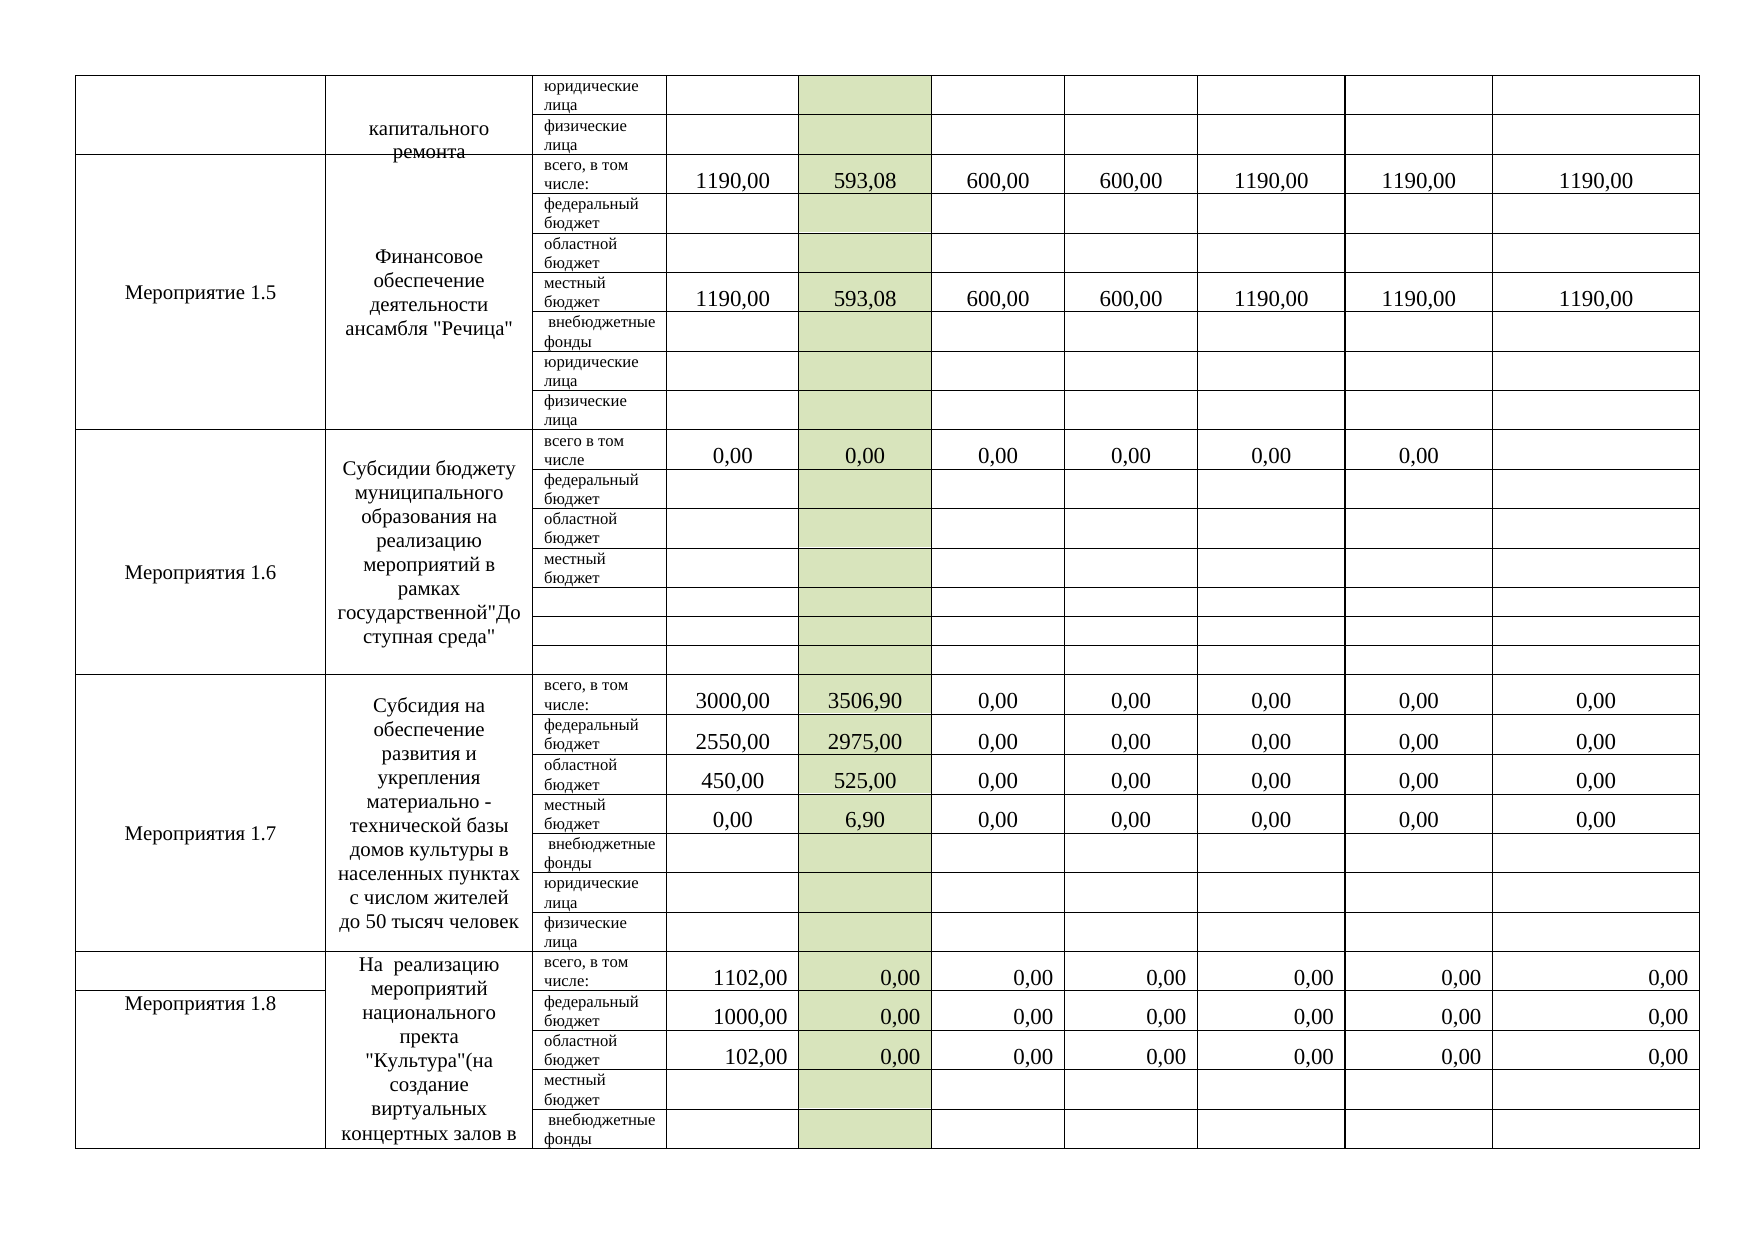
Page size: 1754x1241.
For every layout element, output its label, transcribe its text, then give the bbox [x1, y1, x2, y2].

table_cell физические лица [533, 913, 666, 951]
table_cell 0,00 [1493, 1031, 1699, 1069]
table_cell [1065, 549, 1197, 587]
table_cell [1700, 548, 1724, 587]
table_cell внебюджетные фонды [533, 834, 666, 872]
table_cell [799, 470, 931, 508]
table_cell [667, 1110, 798, 1148]
table_cell [533, 646, 666, 674]
table_cell 0,00 [799, 430, 931, 469]
table_cell [1346, 312, 1492, 351]
table_cell [1700, 674, 1724, 713]
table_cell [1346, 509, 1492, 547]
table_cell [1346, 549, 1492, 587]
table_cell [1700, 587, 1724, 616]
table_cell [932, 312, 1064, 351]
table_cell [1346, 873, 1492, 912]
table_cell 0,00 [1346, 991, 1492, 1030]
table_cell 0,00 [1198, 430, 1344, 469]
table_cell [1700, 114, 1724, 154]
table_cell [1065, 509, 1197, 547]
table_cell 0,00 [1346, 715, 1492, 754]
table_cell [1346, 391, 1492, 429]
table_cell [1700, 912, 1724, 951]
table_cell 0,00 [1493, 952, 1699, 990]
table_cell [1700, 1109, 1724, 1148]
table_cell [1198, 234, 1344, 272]
table_cell 0,00 [1198, 795, 1344, 833]
table_cell [799, 312, 931, 351]
table_cell [1700, 1030, 1724, 1069]
table_cell [1065, 646, 1197, 674]
table_cell [932, 549, 1064, 587]
table_cell 0,00 [932, 755, 1064, 793]
table_cell [1198, 391, 1344, 429]
table_cell [1700, 833, 1724, 872]
table_cell [1700, 429, 1724, 469]
table_cell [932, 913, 1064, 951]
table_cell 1190,00 [1198, 155, 1344, 193]
table_cell [1346, 352, 1492, 390]
table_cell [1346, 115, 1492, 154]
table_cell [932, 194, 1064, 232]
table_cell областной бюджет [533, 234, 666, 272]
table_cell 1190,00 [1346, 273, 1492, 311]
table_cell [1700, 872, 1724, 912]
table_cell 0,00 [1065, 675, 1197, 713]
table_cell [1700, 616, 1724, 645]
table_cell [667, 646, 798, 674]
table_cell 1190,00 [1493, 155, 1699, 193]
table_cell [1700, 469, 1724, 508]
table_cell [1198, 352, 1344, 390]
table_cell [76, 675, 325, 713]
table_cell [932, 1070, 1064, 1108]
table_cell 0,00 [1198, 675, 1344, 713]
table_cell 0,00 [1065, 952, 1197, 990]
table_cell [1198, 194, 1344, 232]
table_cell [667, 194, 798, 232]
table_cell 1190,00 [667, 273, 798, 311]
table_cell местный бюджет [533, 795, 666, 833]
table_cell [667, 617, 798, 645]
table_cell федеральный бюджет [533, 470, 666, 508]
table_cell [799, 834, 931, 872]
table_cell [799, 234, 931, 272]
table_cell [932, 1110, 1064, 1148]
table_cell [667, 1070, 798, 1108]
table_cell [1065, 1110, 1197, 1148]
table_cell 525,00 [799, 755, 931, 793]
table_cell [1198, 1070, 1344, 1108]
table_cell [667, 913, 798, 951]
table_cell областной бюджет [533, 755, 666, 793]
table_cell [1700, 351, 1724, 390]
table_cell [1346, 1110, 1492, 1148]
table_cell [667, 76, 798, 114]
table_cell [1065, 873, 1197, 912]
table_cell [932, 617, 1064, 645]
table_cell [1198, 1110, 1344, 1148]
table_cell всего, в том числе: [533, 952, 666, 990]
table_cell местный бюджет [533, 1070, 666, 1108]
table_cell 0,00 [1346, 755, 1492, 793]
table_cell [1346, 76, 1492, 114]
table_cell [1198, 115, 1344, 154]
table_cell физические лица [533, 391, 666, 429]
table_cell [1198, 76, 1344, 114]
table_cell [1065, 194, 1197, 232]
table_cell 0,00 [667, 430, 798, 469]
table_cell [932, 352, 1064, 390]
table_cell [1700, 714, 1724, 754]
table_cell всего, в том числе: [533, 155, 666, 193]
table_cell [1493, 430, 1699, 469]
table_cell 0,00 [1346, 1031, 1492, 1069]
table_cell [1198, 549, 1344, 587]
table_cell юридические лица [533, 76, 666, 114]
table_cell 0,00 [1346, 795, 1492, 833]
table_cell 102,00 [667, 1031, 798, 1069]
table_cell 0,00 [932, 991, 1064, 1030]
table_cell [1700, 794, 1724, 833]
table_cell [932, 115, 1064, 154]
table_cell 0,00 [1493, 755, 1699, 793]
table_cell всего в том числе [533, 430, 666, 469]
table_cell [667, 391, 798, 429]
table_cell 593,08 [799, 273, 931, 311]
table_cell 0,00 [1065, 755, 1197, 793]
table_cell [1065, 391, 1197, 429]
table_cell [1065, 312, 1197, 351]
table_cell [932, 588, 1064, 616]
table_cell [1493, 646, 1699, 674]
table_cell федеральный бюджет [533, 194, 666, 232]
table_cell [1346, 194, 1492, 232]
table_cell 0,00 [1198, 715, 1344, 754]
table_cell [1065, 617, 1197, 645]
table_cell 2550,00 [667, 715, 798, 754]
table_cell [1493, 1110, 1699, 1148]
table_cell [1700, 645, 1724, 674]
table_cell областной бюджет [533, 1031, 666, 1069]
table_cell [533, 588, 666, 616]
table_cell Субсидия на обеспечение развития и укрепления материально -технической базы домов культуры в населенных пунктах с числом жителей до 50 тысяч человек [326, 675, 532, 951]
table_cell [667, 115, 798, 154]
table_cell [1493, 617, 1699, 645]
table_cell 0,00 [1493, 991, 1699, 1030]
table_cell 0,00 [1346, 675, 1492, 713]
table_cell местный бюджет [533, 273, 666, 311]
table_cell [1700, 311, 1724, 351]
table_cell 0,00 [932, 1031, 1064, 1069]
table_cell [667, 312, 798, 351]
table_cell [1700, 193, 1724, 232]
table_cell [667, 470, 798, 508]
table_cell [667, 352, 798, 390]
table_cell местный бюджет [533, 549, 666, 587]
table_cell 0,00 [1493, 675, 1699, 713]
table_cell Мероприятия 1.7 [76, 714, 325, 951]
table_cell 593,08 [799, 155, 931, 193]
table_cell [1198, 312, 1344, 351]
table_cell [799, 588, 931, 616]
table_cell [932, 873, 1064, 912]
table_cell [667, 509, 798, 547]
table_cell [1346, 913, 1492, 951]
table_cell 0,00 [1065, 795, 1197, 833]
table_cell [1065, 470, 1197, 508]
table_cell 0,00 [932, 952, 1064, 990]
table_cell [1700, 272, 1724, 311]
table_cell [1700, 508, 1724, 547]
table_cell [799, 913, 931, 951]
table_cell [667, 234, 798, 272]
table_cell 3506,90 [799, 675, 931, 713]
table_cell [1700, 990, 1724, 1030]
table_cell [1065, 913, 1197, 951]
table_cell [1493, 234, 1699, 272]
table_cell [932, 391, 1064, 429]
table_cell [1700, 390, 1724, 429]
table_cell [1493, 509, 1699, 547]
table_cell [1065, 234, 1197, 272]
table_cell 0,00 [1198, 952, 1344, 990]
table_cell [667, 834, 798, 872]
table_cell 0,00 [1346, 430, 1492, 469]
table_cell [799, 1110, 931, 1148]
table_cell 450,00 [667, 755, 798, 793]
table_cell На реализацию мероприятий национального пректа "Культура"(на создание виртуальных концертных залов в Калачеевском муниципальном районе [326, 952, 532, 1148]
table_cell [1493, 76, 1699, 114]
table_cell 3000,00 [667, 675, 798, 713]
table_cell [1493, 1070, 1699, 1108]
table_cell [667, 588, 798, 616]
table_cell 1190,00 [1493, 273, 1699, 311]
table_cell [799, 194, 931, 232]
table_cell федеральный бюджет [533, 991, 666, 1030]
table_cell [799, 873, 931, 912]
table_cell 0,00 [799, 991, 931, 1030]
table_cell [932, 76, 1064, 114]
table_cell 600,00 [1065, 155, 1197, 193]
table_cell 1000,00 [667, 991, 798, 1030]
table_cell [1346, 588, 1492, 616]
table_cell [1346, 234, 1492, 272]
table_cell [799, 646, 931, 674]
table_cell [76, 952, 325, 990]
table_cell 6,90 [799, 795, 931, 833]
table_cell [667, 549, 798, 587]
table_cell [1198, 873, 1344, 912]
table_cell 0,00 [799, 1031, 931, 1069]
table_cell Субсидии бюджету муниципального образования на реализацию мероприятий в рамках государственной"Доступная среда" [326, 430, 532, 674]
table_cell 0,00 [1065, 715, 1197, 754]
table_cell физические лица [533, 115, 666, 154]
table_cell 0,00 [932, 795, 1064, 833]
table_cell [1493, 470, 1699, 508]
table_cell 0,00 [1065, 1031, 1197, 1069]
table_cell [799, 617, 931, 645]
table_cell [1198, 588, 1344, 616]
table_cell [1065, 834, 1197, 872]
table_cell [1700, 154, 1724, 193]
table_cell [1493, 194, 1699, 232]
table_cell [1346, 470, 1492, 508]
table_cell Мероприятия 1.8 [76, 991, 325, 1148]
table_cell 0,00 [1493, 795, 1699, 833]
table_cell [1493, 913, 1699, 951]
table_cell 0,00 [1065, 991, 1197, 1030]
table_cell [1198, 913, 1344, 951]
table_cell [1346, 646, 1492, 674]
table_cell [799, 549, 931, 587]
table_cell [1346, 1070, 1492, 1108]
table_cell [1700, 233, 1724, 272]
table_cell 0,00 [1346, 952, 1492, 990]
table_cell [1700, 951, 1724, 990]
table_cell 0,00 [1493, 715, 1699, 754]
table_cell 1102,00 [667, 952, 798, 990]
table_cell [932, 834, 1064, 872]
table_cell [932, 509, 1064, 547]
table_cell 600,00 [932, 155, 1064, 193]
table_cell [1198, 834, 1344, 872]
table_cell [1493, 549, 1699, 587]
table_cell [1700, 754, 1724, 793]
table_cell [1198, 617, 1344, 645]
table_cell всего, в том числе: [533, 675, 666, 713]
table_cell Финансовое обеспечение деятельности ансамбля "Речица" [326, 155, 532, 429]
table_cell [76, 430, 325, 469]
table_cell [799, 115, 931, 154]
table_cell юридические лица [533, 873, 666, 912]
table_cell [667, 873, 798, 912]
table_cell [1065, 588, 1197, 616]
table_cell [1700, 1069, 1724, 1108]
table_cell [1493, 834, 1699, 872]
table_cell [799, 76, 931, 114]
table_cell [799, 352, 931, 390]
table_cell [932, 234, 1064, 272]
table_cell Мероприятия 1.6 [76, 469, 325, 674]
table_cell [1346, 617, 1492, 645]
table_cell [1493, 588, 1699, 616]
table_cell [533, 617, 666, 645]
table_cell Мероприятие 1.5 [76, 155, 325, 429]
table_cell 0,00 [932, 675, 1064, 713]
table_cell 2975,00 [799, 715, 931, 754]
table_cell внебюджетные фонды [533, 312, 666, 351]
table_cell внебюджетные фонды [533, 1110, 666, 1148]
table_cell 0,00 [1198, 755, 1344, 793]
table_cell 0,00 [1065, 430, 1197, 469]
table_cell [1493, 312, 1699, 351]
table_cell [932, 470, 1064, 508]
table_cell [1065, 76, 1197, 114]
table_cell [1493, 352, 1699, 390]
table_cell [1493, 115, 1699, 154]
table_cell 0,00 [667, 795, 798, 833]
table_cell федеральный бюджет [533, 715, 666, 754]
table_cell 0,00 [932, 430, 1064, 469]
table_cell 1190,00 [1198, 273, 1344, 311]
table_cell 0,00 [799, 952, 931, 990]
table_cell [799, 391, 931, 429]
table_cell [1493, 873, 1699, 912]
table_cell [1493, 391, 1699, 429]
table_cell областной бюджет [533, 509, 666, 547]
table_cell 1190,00 [1346, 155, 1492, 193]
table_cell 600,00 [1065, 273, 1197, 311]
table_cell [1065, 1070, 1197, 1108]
table_cell 0,00 [1198, 991, 1344, 1030]
table_cell юридические лица [533, 352, 666, 390]
table_cell 0,00 [1198, 1031, 1344, 1069]
table_cell 1190,00 [667, 155, 798, 193]
table_cell [932, 646, 1064, 674]
table_cell [1346, 834, 1492, 872]
table_cell [1198, 646, 1344, 674]
table_cell [799, 1070, 931, 1108]
table_cell [799, 509, 931, 547]
table_cell [1198, 509, 1344, 547]
table_cell 0,00 [932, 715, 1064, 754]
table_cell [1065, 115, 1197, 154]
table_cell [1198, 470, 1344, 508]
table_cell 600,00 [932, 273, 1064, 311]
table_cell [1065, 352, 1197, 390]
table_cell [1700, 75, 1724, 114]
